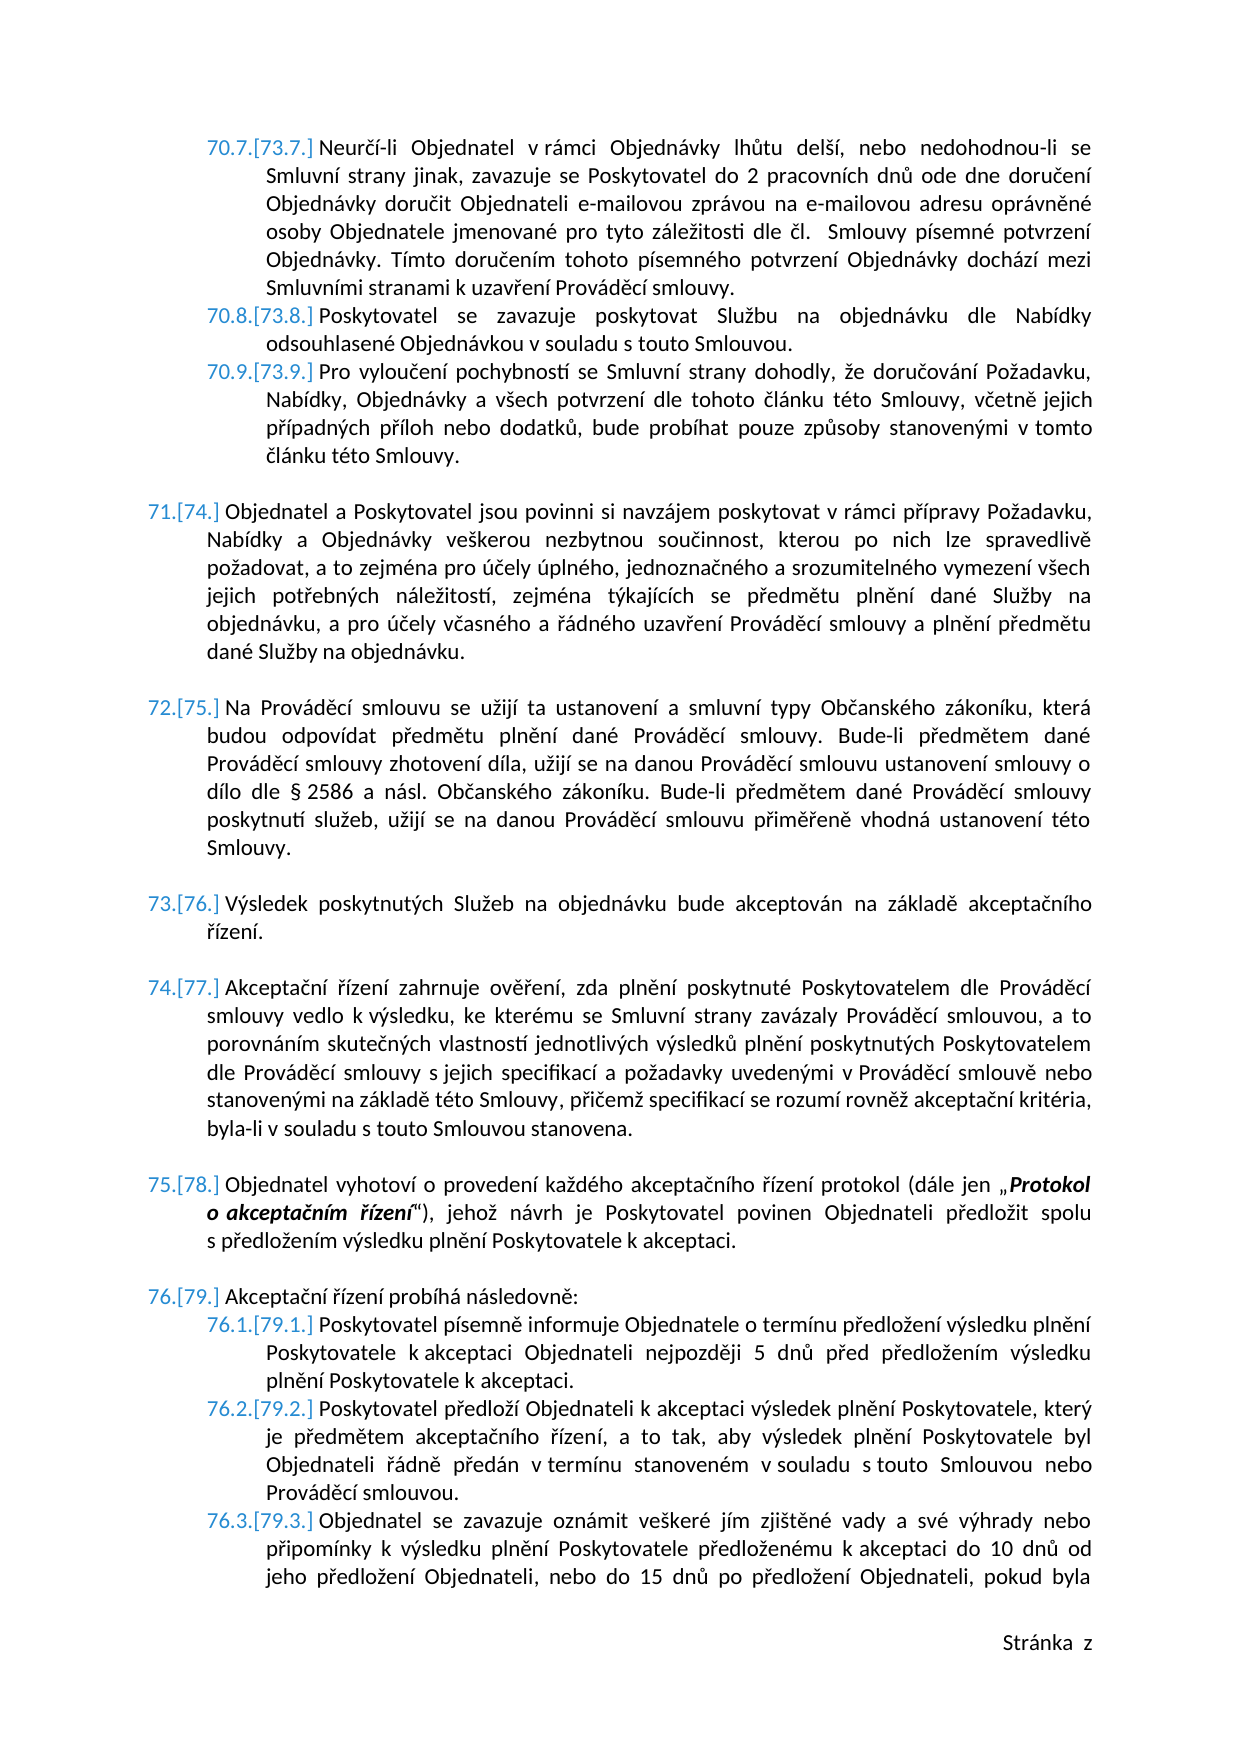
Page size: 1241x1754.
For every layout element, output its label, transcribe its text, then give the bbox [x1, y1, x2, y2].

list Pro vyloučení pochybností se Smluvní strany dohodly, že doručování Požadavku, Nabídky, Objednávky a všech potvrzení dle tohoto článku této Smlouvy, včetně jejich případných příloh nebo dodatků, bude probíhat pouze způsoby stanovenými v tomto článku této Smlouvy. [207, 357, 1093, 469]
text Akceptační řízení probíhá následovně: [148, 1282, 1093, 1310]
list Poskytovatel se zavazuje poskytovat Službu na objednávku dle Nabídky odsouhlasené Objednávkou v souladu s touto Smlouvou. [207, 301, 1093, 357]
list Poskytovatel písemně informuje Objednatele o termínu předložení výsledku plnění Poskytovatele k akceptaci Objednateli nejpozději 5 dnů před předložením výsledku plnění Poskytovatele k akceptaci. [207, 1310, 1093, 1394]
text Objednatel a Poskytovatel jsou povinni si navzájem poskytovat v rámci přípravy Požadavku, Nabídky a Objednávky veškerou nezbytnou součinnost, kterou po nich lze spravedlivě požadovat, a to zejména pro účely úplného, jednoznačného a srozumitelného vymezení všech jejich potřebných náležitostí, zejména týkajících se předmětu plnění dané Služby na objednávku, a pro účely včasného a řádného uzavření Prováděcí smlouvy a plnění předmětu dané Služby na objednávku. [148, 497, 1093, 665]
text Na Prováděcí smlouvu se užijí ta ustanovení a smluvní typy Občanského zákoníku, která budou odpovídat předmětu plnění dané Prováděcí smlouvy. Bude-li předmětem dané Prováděcí smlouvy zhotovení díla, užijí se na danou Prováděcí smlouvu ustanovení smlouvy o dílo dle § 2586 a násl. Občanského zákoníku. Bude-li předmětem dané Prováděcí smlouvy poskytnutí služeb, užijí se na danou Prováděcí smlouvu přiměřeně vhodná ustanovení této Smlouvy. [148, 693, 1093, 861]
list Neurčí-li Objednatel v rámci Objednávky lhůtu delší, nebo nedohodnou-li se Smluvní strany jinak, zavazuje se Poskytovatel do 2 pracovních dnů ode dne doručení Objednávky doručit Objednateli e-mailovou zprávou na e-mailovou adresu oprávněné osoby Objednatele jmenované pro tyto záležitosti dle čl. XX Smlouvy písemné potvrzení Objednávky. Tímto doručením tohoto písemného potvrzení Objednávky dochází mezi Smluvními stranami k uzavření Prováděcí smlouvy. [207, 133, 1093, 301]
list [207, 1506, 1093, 1590]
list Poskytovatel předloží Objednateli k akceptaci výsledek plnění Poskytovatele, který je předmětem akceptačního řízení, a to tak, aby výsledek plnění Poskytovatele byl Objednateli řádně předán v termínu stanoveném v souladu s touto Smlouvou nebo Prováděcí smlouvou. [207, 1394, 1093, 1506]
text Objednatel vyhotoví o provedení každého akceptačního řízení protokol (dále jen „Protokol o akceptačním řízení“), jehož návrh je Poskytovatel povinen Objednateli předložit spolu s předložením výsledku plnění Poskytovatele k akceptaci. [148, 1170, 1093, 1254]
text Výsledek poskytnutých Služeb na objednávku bude akceptován na základě akceptačního řízení. [148, 889, 1093, 946]
text Akceptační řízení zahrnuje ověření, zda plnění poskytnuté Poskytovatelem dle Prováděcí smlouvy vedlo k výsledku, ke kterému se Smluvní strany zavázaly Prováděcí smlouvou, a to porovnáním skutečných vlastností jednotlivých výsledků plnění poskytnutých Poskytovatelem dle Prováděcí smlouvy s jejich specifikací a požadavky uvedenými v Prováděcí smlouvě nebo stanovenými na základě této Smlouvy, přičemž specifikací se rozumí rovněž akceptační kritéria, byla-li v souladu s touto Smlouvou stanovena. [148, 973, 1093, 1142]
